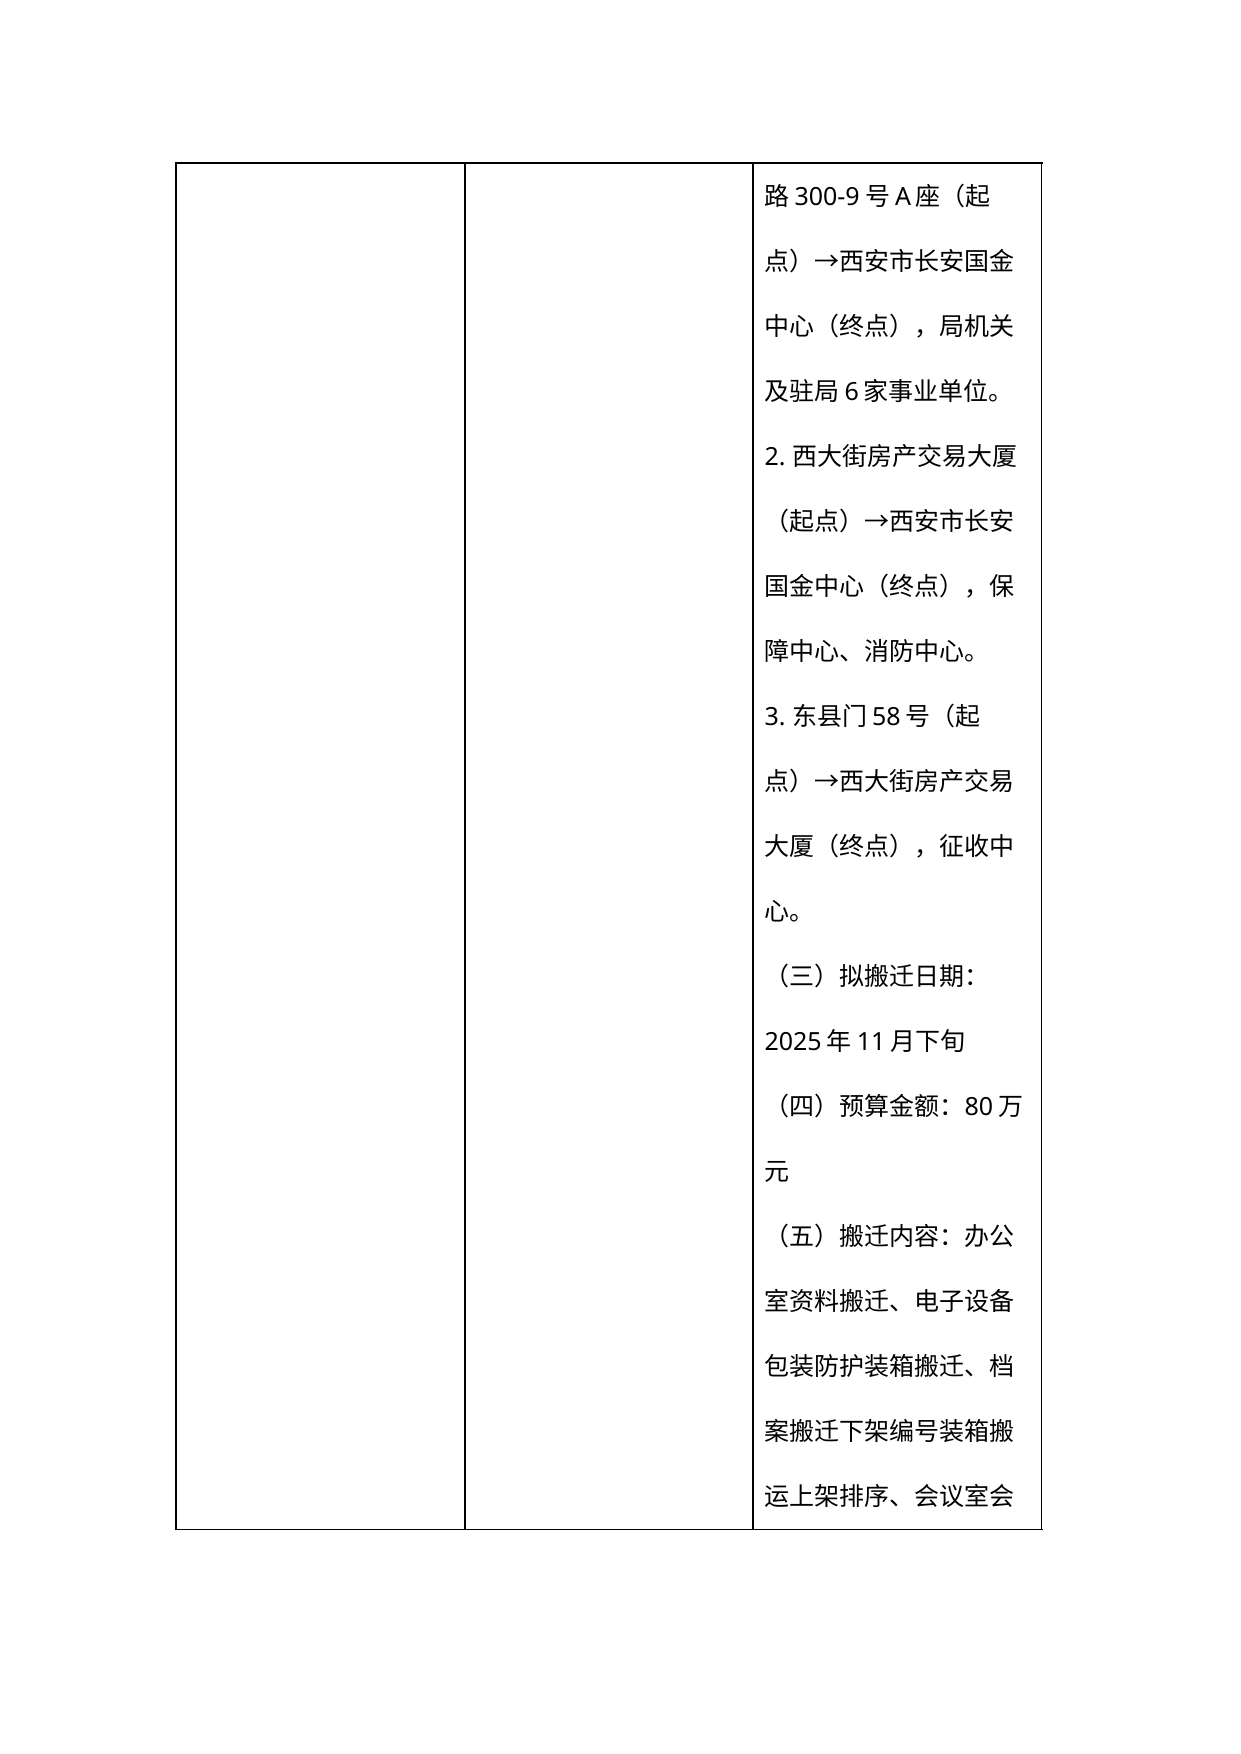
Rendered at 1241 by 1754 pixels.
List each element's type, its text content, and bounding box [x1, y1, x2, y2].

table_cell 1 [177, 164, 464, 1528]
table_cell [466, 164, 752, 1528]
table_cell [754, 164, 1041, 1528]
